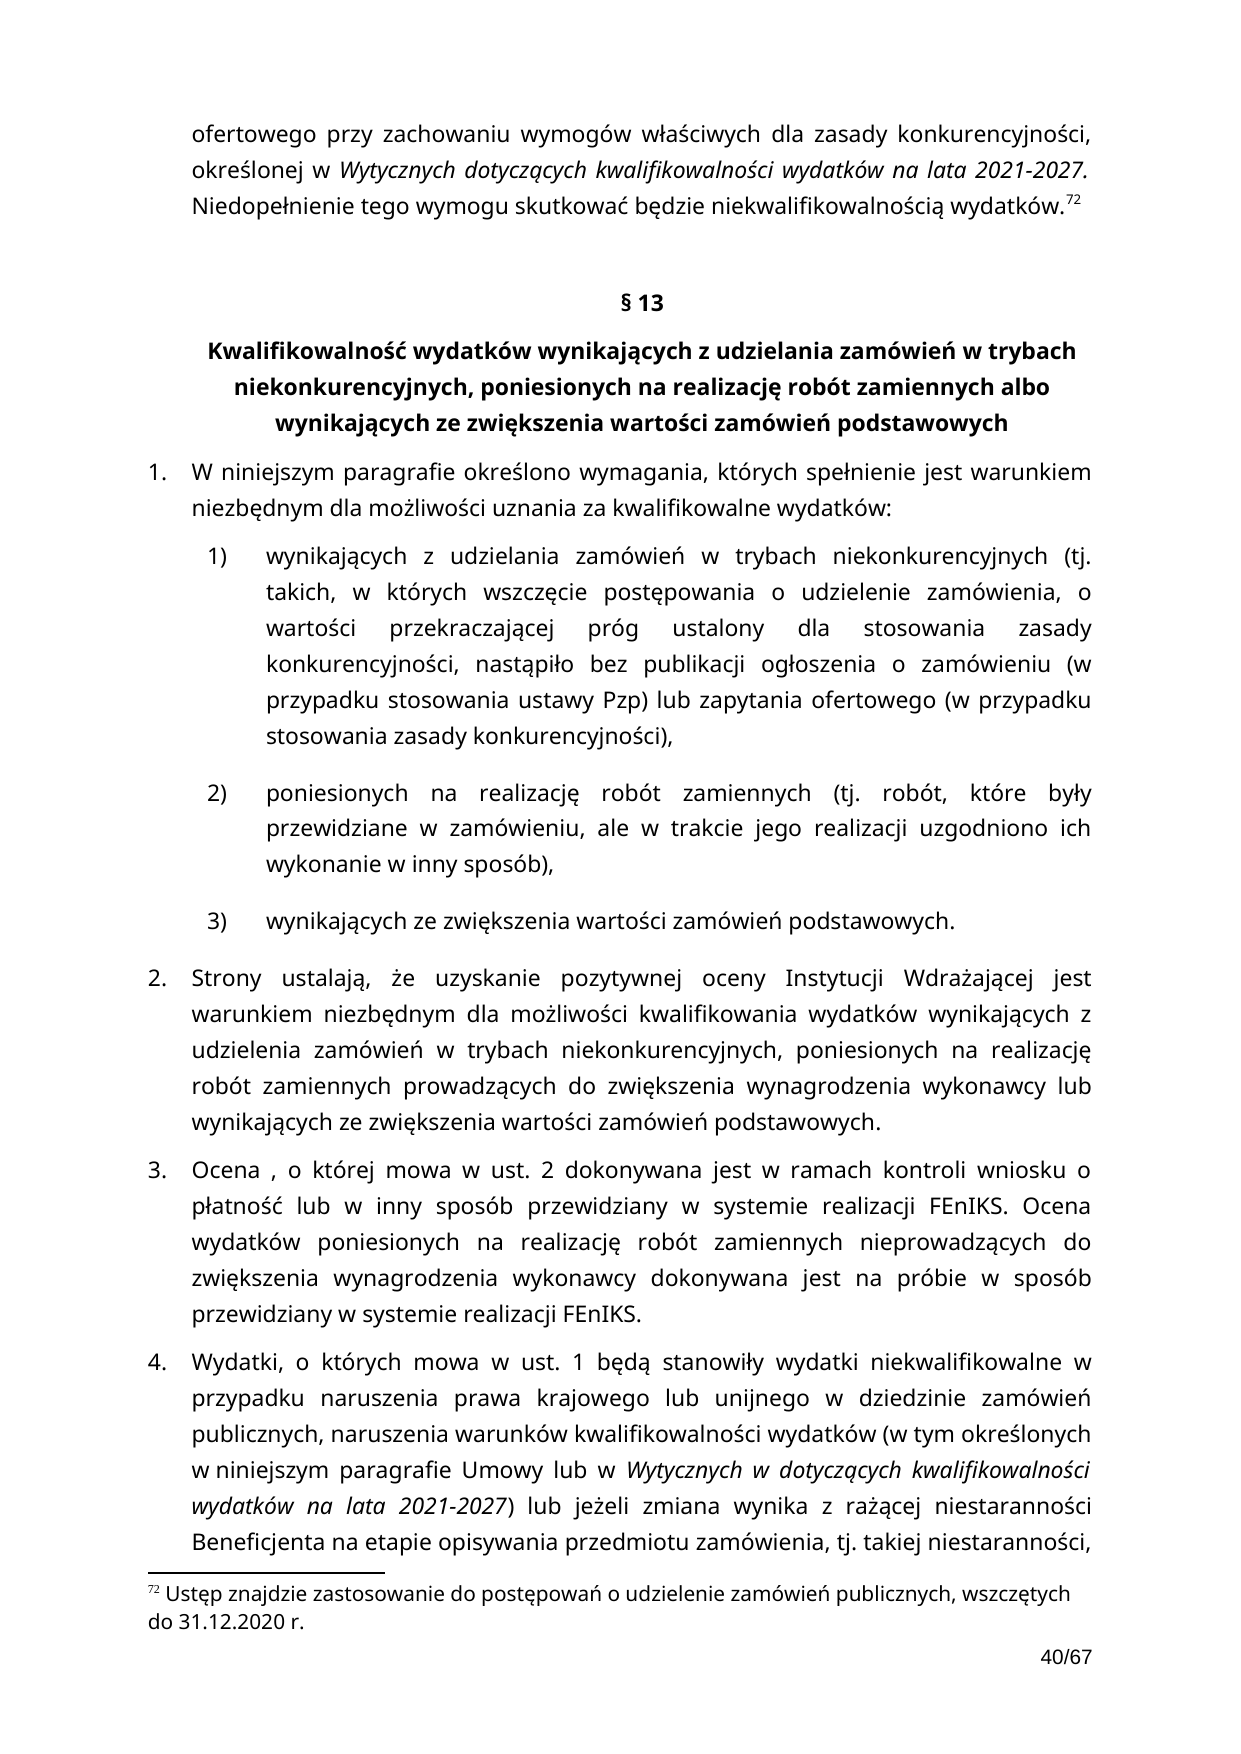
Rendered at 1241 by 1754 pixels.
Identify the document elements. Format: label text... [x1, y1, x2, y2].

list Kwalifikowalność wydatków wynikających z udzielania zamówień w trybach niekonkurencyjnych, poniesionych na realizację robót zamiennych albo wynikających ze zwiększenia wartości zamówień podstawowych [191, 335, 1092, 438]
list Ocena , o której mowa w ust. 2 dokonywana jest w ramach kontroli wniosku o płatność lub w inny sposób przewidziany w systemie realizacji FEnIKS. Ocena wydatków poniesionych na realizację robót zamiennych nieprowadzących do zwiększenia wynagrodzenia wykonawcy dokonywana jest na próbie w sposób przewidziany w systemie realizacji FEnIKS. [148, 1154, 1092, 1329]
list W niniejszym paragrafie określono wymagania, których spełnienie jest warunkiem niezbędnym dla możliwości uznania za kwalifikowalne wydatków: [148, 456, 1092, 523]
list poniesionych na realizację robót zamiennych (tj. robót, które były przewidziane w zamówieniu, ale w trakcie jego realizacji uzgodniono ich wykonanie w inny sposób), [207, 776, 1092, 879]
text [191, 118, 1092, 221]
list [148, 1346, 1092, 1557]
list wynikających z udzielania zamówień w trybach niekonkurencyjnych (tj. takich, w których wszczęcie postępowania o udzielenie zamówienia, o wartości przekraczającej próg ustalony dla stosowania zasady konkurencyjności, nastąpiło bez publikacji ogłoszenia o zamówieniu (w przypadku stosowania ustawy Pzp) lub zapytania ofertowego (w przypadku stosowania zasady konkurencyjności), [207, 540, 1092, 751]
list Strony ustalają, że uzyskanie pozytywnej oceny Instytucji Wdrażającej jest warunkiem niezbędnym dla możliwości kwalifikowania wydatków wynikających z udzielenia zamówień w trybach niekonkurencyjnych, poniesionych na realizację robót zamiennych prowadzących do zwiększenia wynagrodzenia wykonawcy lub wynikających ze zwiększenia wartości zamówień podstawowych. [148, 962, 1092, 1137]
text § 13 [191, 287, 1092, 318]
list wynikających ze zwiększenia wartości zamówień podstawowych. [207, 905, 1092, 936]
